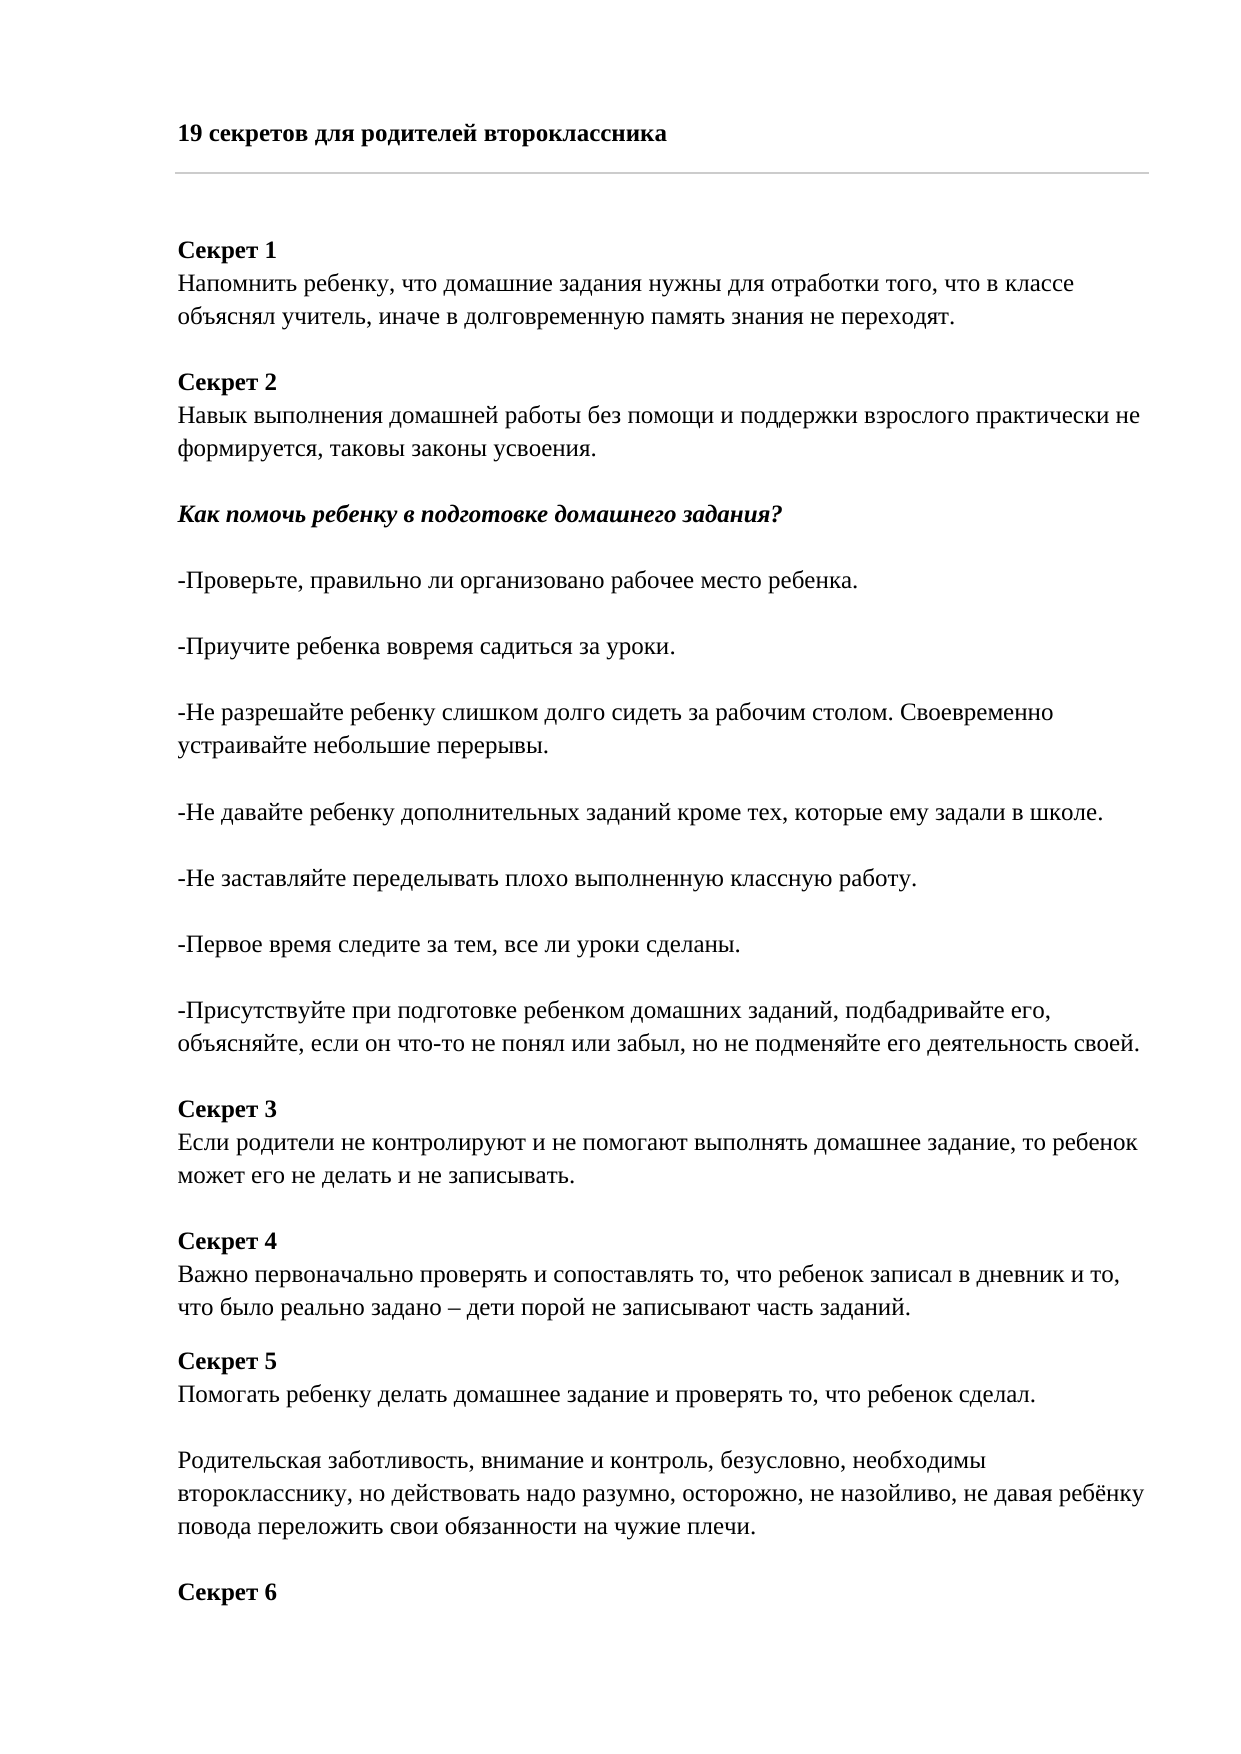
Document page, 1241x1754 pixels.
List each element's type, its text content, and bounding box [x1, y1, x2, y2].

text 19 секретов для родителей второклассника [177, 118, 1152, 147]
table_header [175, 174, 1149, 1613]
